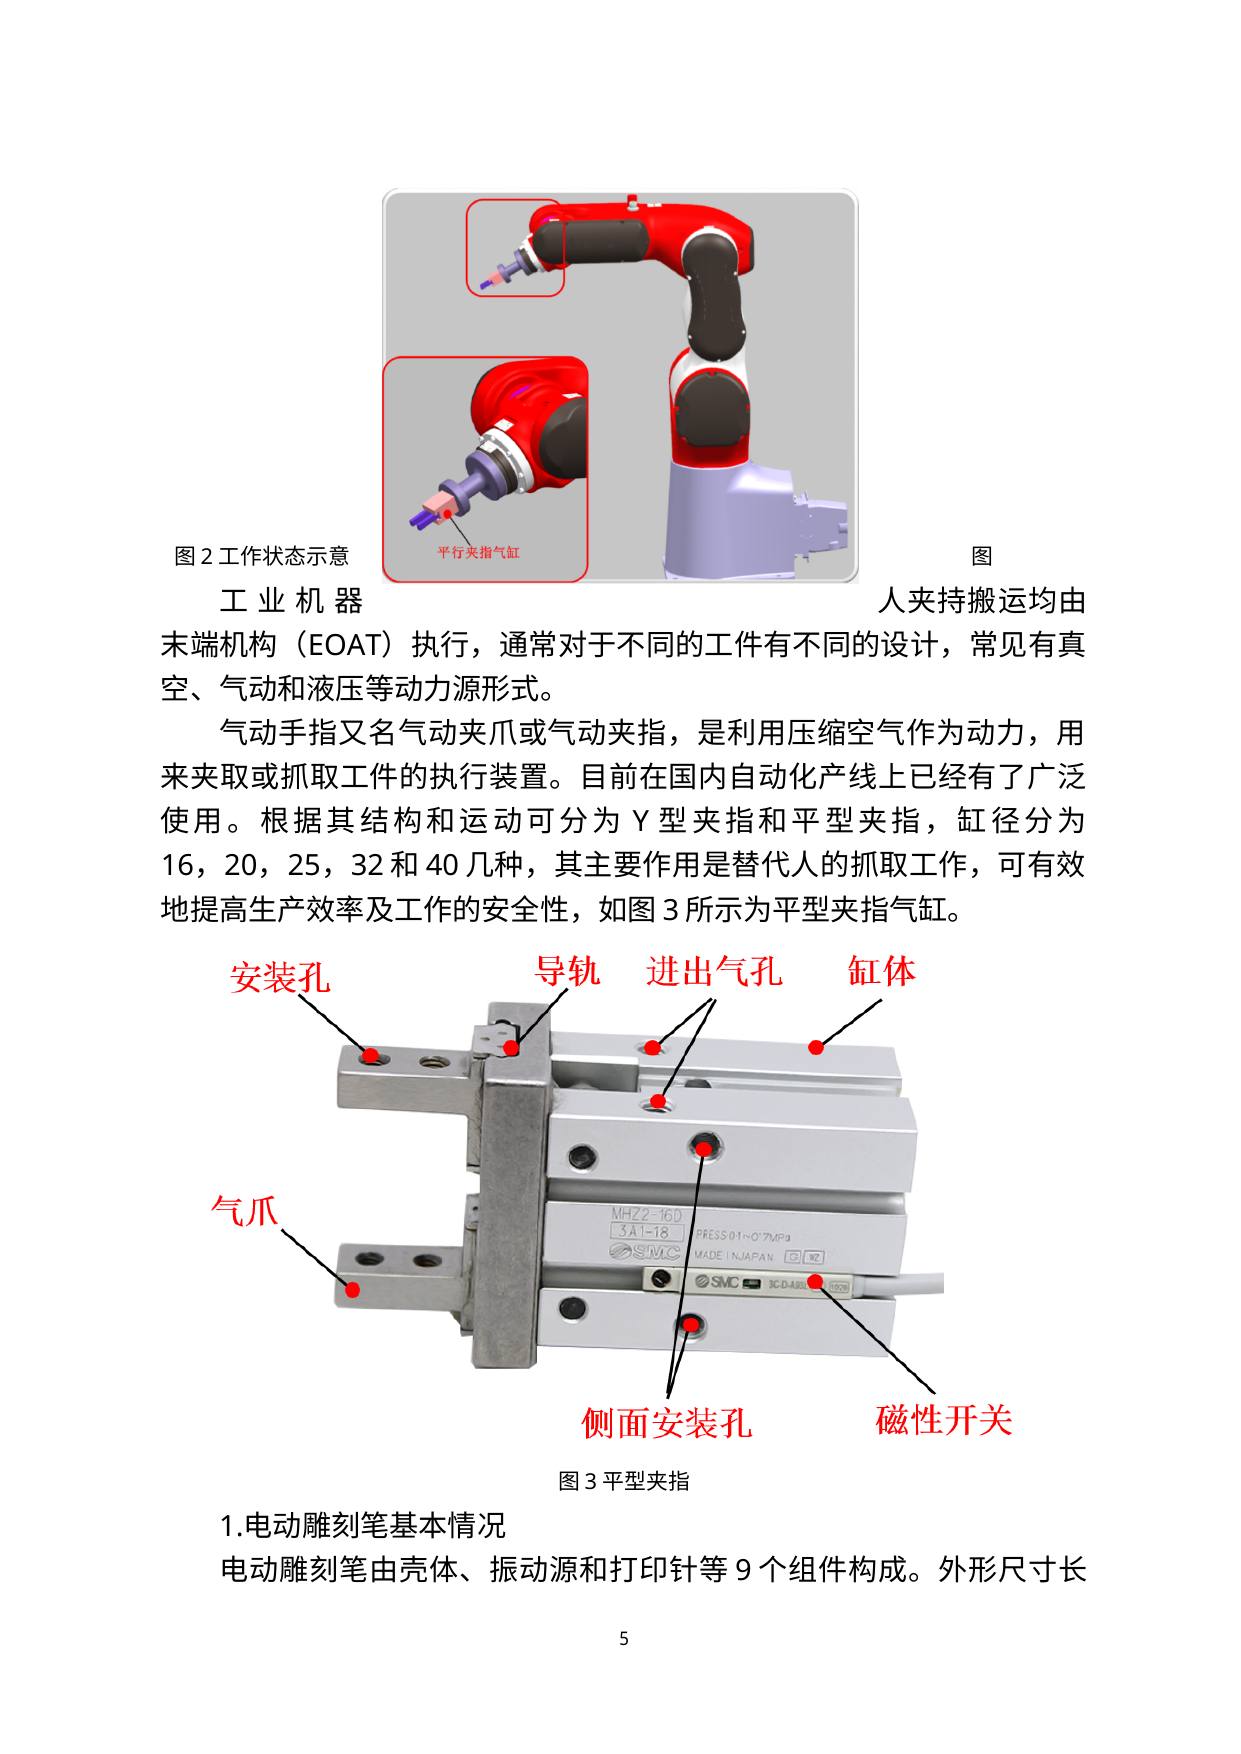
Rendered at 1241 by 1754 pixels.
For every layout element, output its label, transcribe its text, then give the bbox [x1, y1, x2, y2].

text 图2 工作状态示意图 [161, 533, 382, 577]
text 图2 工作状态示意图 [859, 533, 1087, 577]
text 工业机器人夹持搬运均由末端机构（EOAT）执行，通常对于不同的工件有不同的设计，常见有真空、气动和液压等动力源形式。 [161, 577, 1087, 709]
text 1.电动雕刻笔基本情况 [161, 1502, 1087, 1546]
text 气动手指又名气动夹爪或气动夹指，是利用压缩空气作为动力，用来夹取或抓取工件的执行装置。目前在国内自动化产线上已经有了广泛使用。根据其结构和运动可分为Y型夹指和平型夹指，缸径分为16，20，25，32和40几种，其主要作用是替代人的抓取工作，可有效地提高生产效率及工作的安全性，如图3所示为平型夹指气缸。 [161, 709, 1087, 929]
picture [382, 188, 859, 584]
picture [211, 929, 1022, 1457]
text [161, 1546, 1087, 1590]
text 图3 平型夹指 [161, 1458, 1087, 1502]
